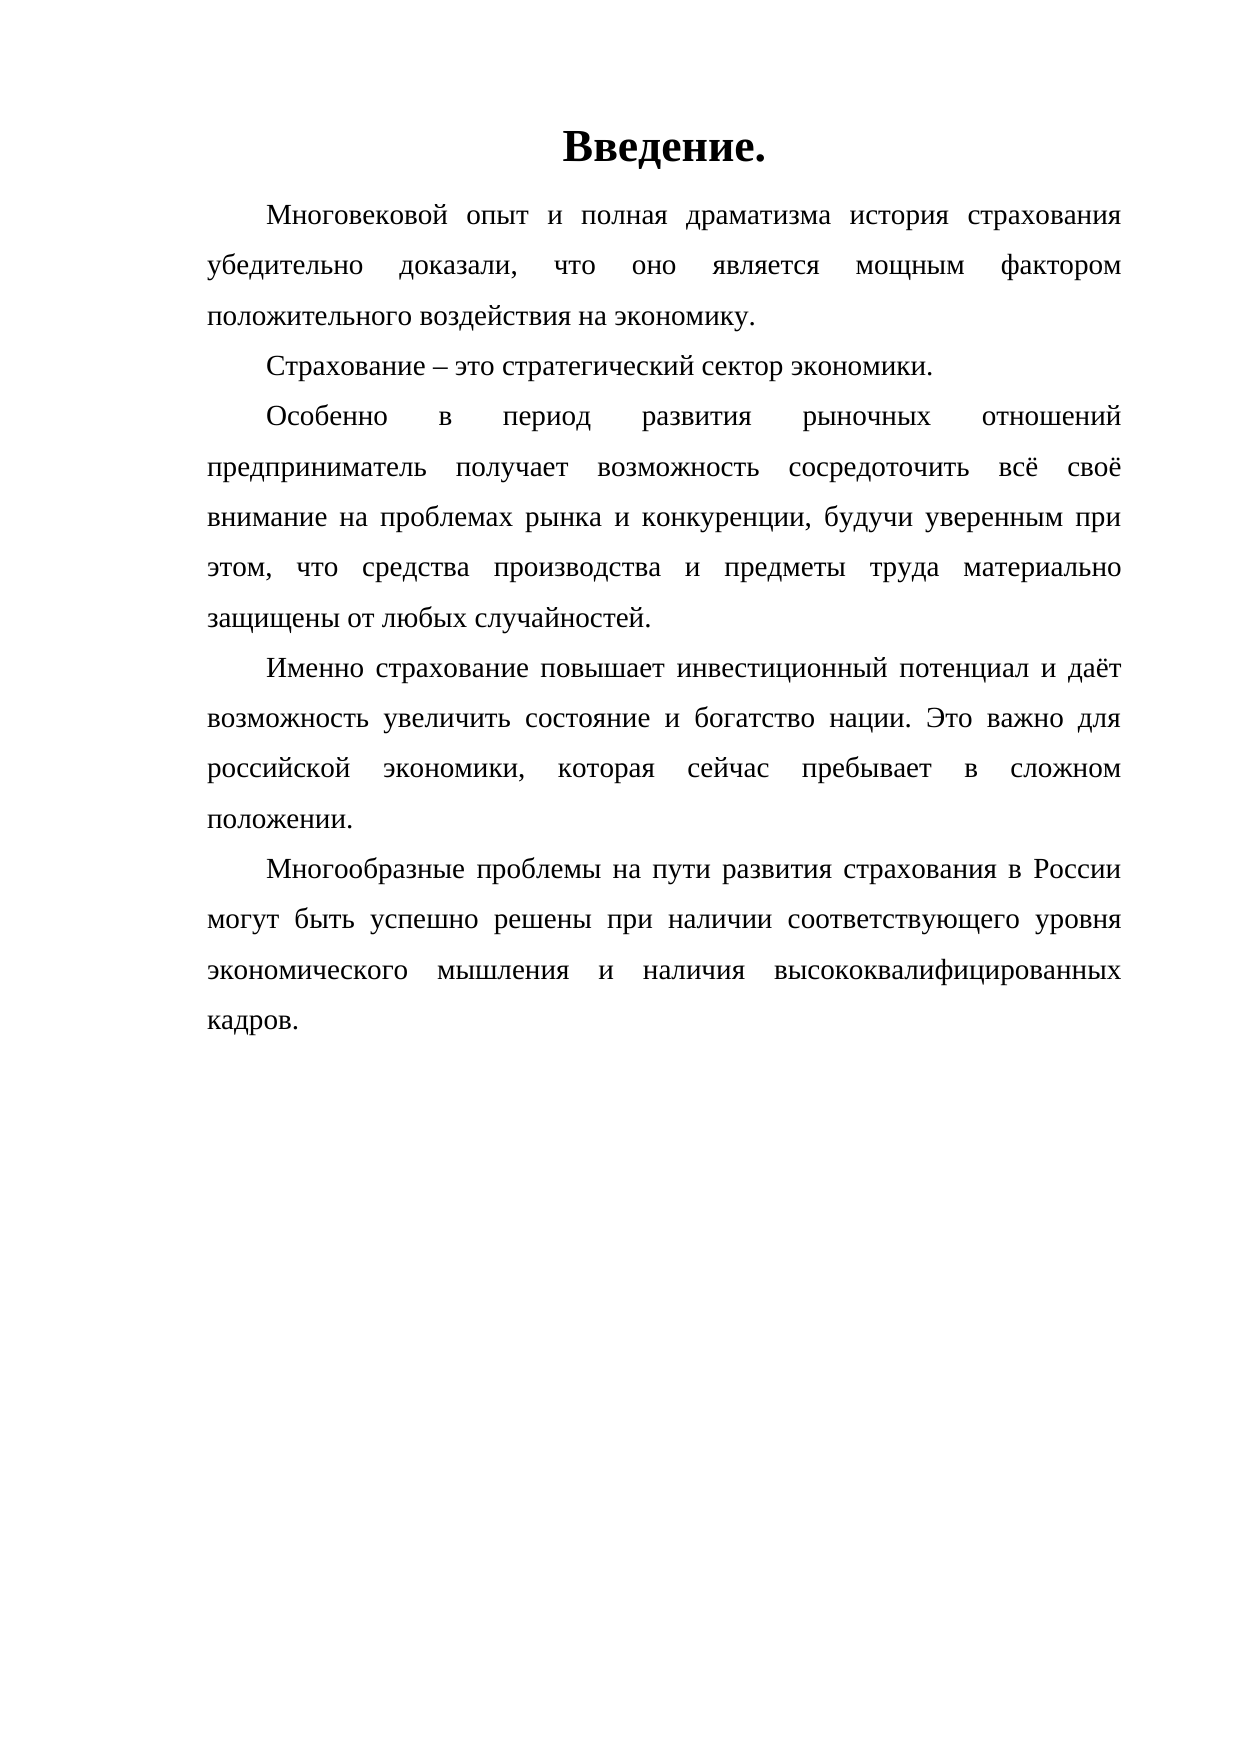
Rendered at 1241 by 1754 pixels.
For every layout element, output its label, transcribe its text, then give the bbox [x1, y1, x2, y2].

text Особенно в период развития рыночных отношений предприниматель получает возможность сосредоточить всё своё внимание на проблемах рынка и конкуренции, будучи уверенным при этом, что средства производства и предметы труда материально защищены от любых случайностей. [207, 398, 1122, 633]
text Именно страхование повышает инвестиционный потенциал и даёт возможность увеличить состояние и богатство нации. Это важно для российской экономики, которая сейчас пребывает в сложном положении. [207, 650, 1122, 834]
text Страхование – это стратегический сектор экономики. [207, 348, 1122, 382]
text Многообразные проблемы на пути развития страхования в России могут быть успешно решены при наличии соответствующего уровня экономического мышления и наличия высококвалифицированных кадров. [207, 851, 1122, 1036]
text Введение. [177, 118, 1152, 171]
text Многовековой опыт и полная драматизма история страхования убедительно доказали, что оно является мощным фактором положительного воздействия на экономику. [207, 197, 1122, 331]
